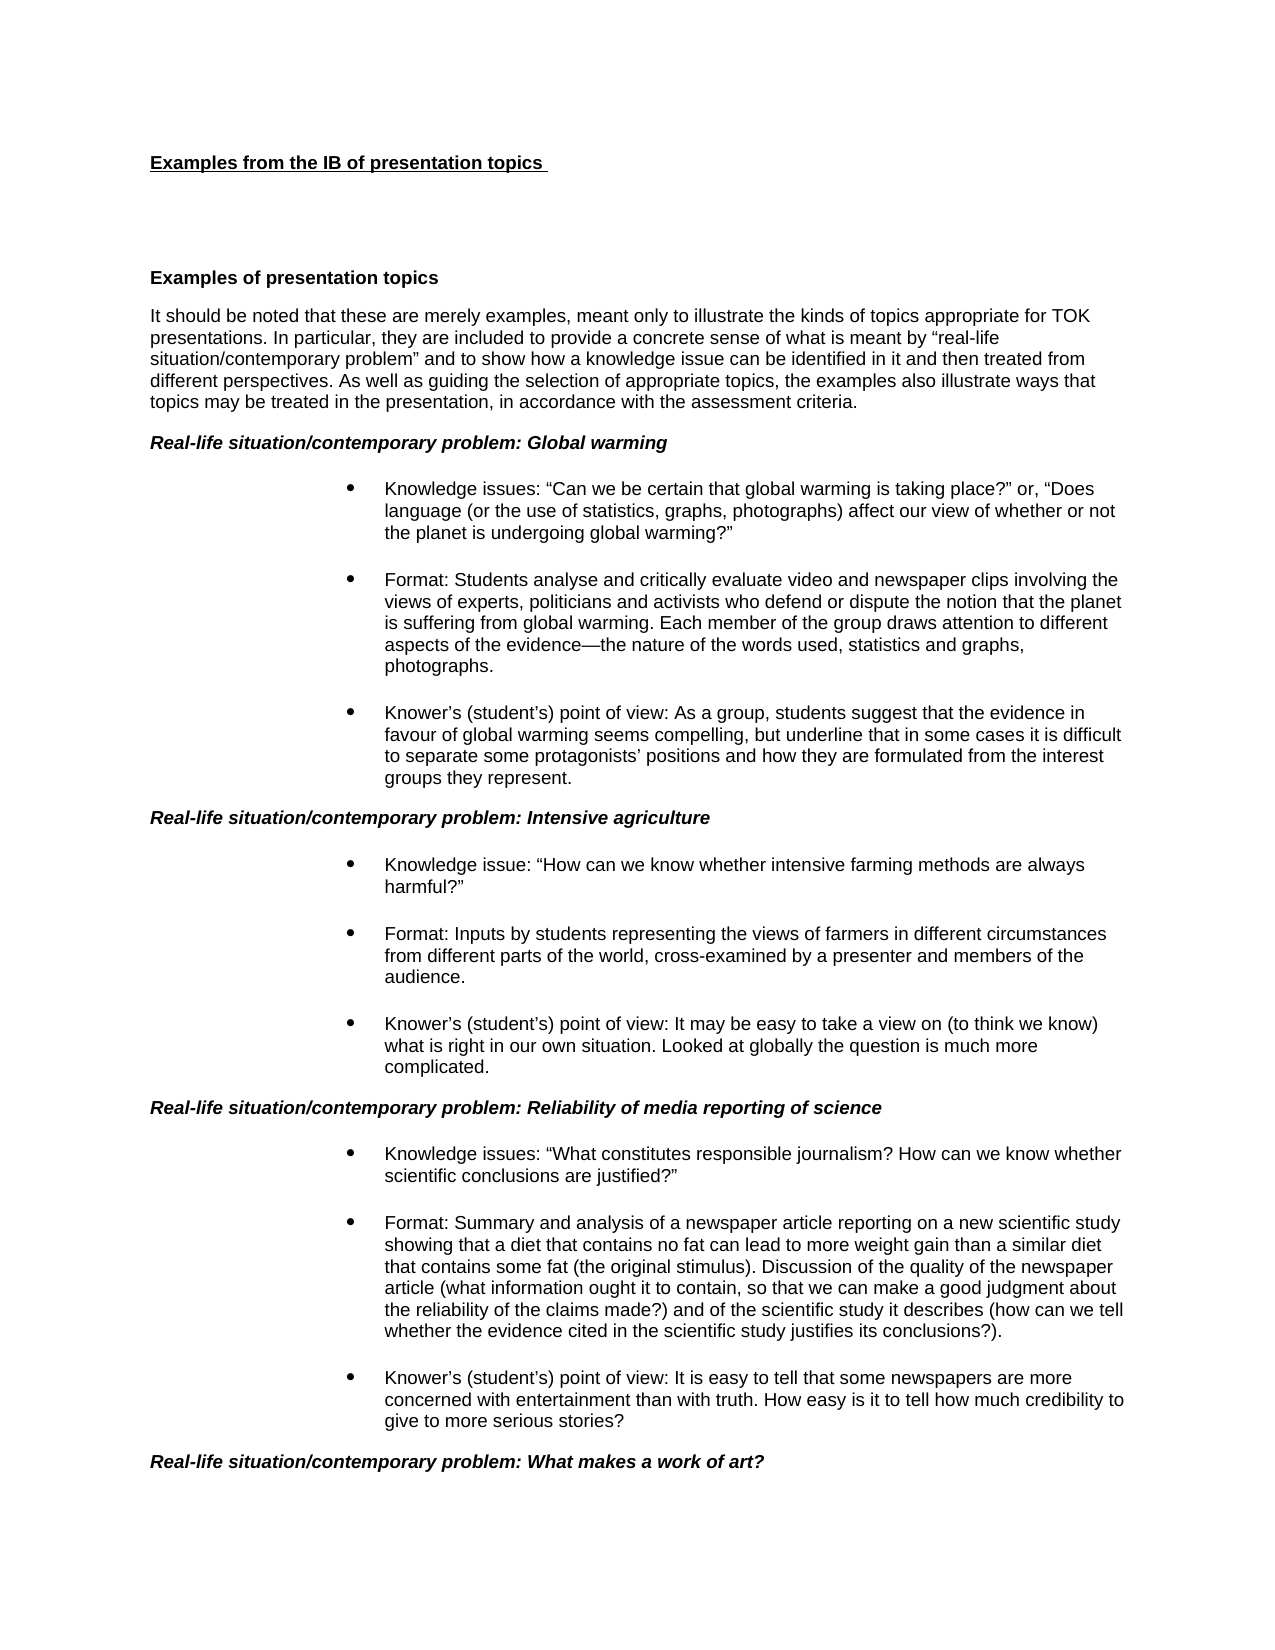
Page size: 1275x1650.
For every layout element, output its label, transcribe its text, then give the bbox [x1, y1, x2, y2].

list Knower’s (student’s) point of view: It may be easy to take a view on (to think we know) what is right in our own situation. Looked at globally the question is much more complicated. [347, 1013, 1125, 1078]
text Real-life situation/contemporary problem: Global warming [150, 432, 1125, 453]
text Real-life situation/contemporary problem: Reliability of media reporting of science [150, 1097, 1125, 1118]
list Knowledge issues: “Can we be certain that global warming is taking place?” or, “Does language (or the use of statistics, graphs, photographs) affect our view of whether or not the planet is undergoing global warming?” [347, 478, 1125, 543]
text Examples of presentation topics [150, 267, 1125, 288]
text Real-life situation/contemporary problem: Intensive agriculture [150, 807, 1125, 829]
text It should be noted that these are merely examples, meant only to illustrate the kinds of topics appropriate for TOK presentations. In particular, they are included to provide a concrete sense of what is meant by “real-life situation/contemporary problem” and to show how a knowledge issue can be identified in it and then treated from different perspectives. As well as guiding the selection of appropriate topics, the examples also illustrate ways that topics may be treated in the presentation, in accordance with the assessment criteria. [150, 305, 1125, 413]
text Examples from the IB of presentation topics [150, 152, 1125, 174]
list Knower’s (student’s) point of view: It is easy to tell that some newspapers are more concerned with entertainment than with truth. How easy is it to tell how much credibility to give to more serious stories? [347, 1367, 1125, 1432]
list Knowledge issues: “What constitutes responsible journalism? How can we know whether scientific conclusions are justified?” [347, 1143, 1125, 1187]
list Format: Summary and analysis of a newspaper article reporting on a new scientific study showing that a diet that contains no fat can lead to more weight gain than a similar diet that contains some fat (the original stimulus). Discussion of the quality of the newspaper article (what information ought it to contain, so that we can make a good judgment about the reliability of the claims made?) and of the scientific study it describes (how can we tell whether the evidence cited in the scientific study justifies its conclusions?). [347, 1212, 1125, 1342]
list Knowledge issue: “How can we know whether intensive farming methods are always harmful?” [347, 854, 1125, 897]
list Format: Inputs by students representing the views of farmers in different circumstances from different parts of the world, cross-examined by a presenter and members of the audience. [347, 922, 1125, 988]
list Knower’s (student’s) point of view: As a group, students suggest that the evidence in favour of global warming seems compelling, but underline that in some cases it is difficult to separate some protagonists’ positions and how they are formulated from the interest groups they represent. [347, 702, 1125, 788]
text Real-life situation/contemporary problem: What makes a work of art? [150, 1451, 1125, 1472]
list Format: Students analyse and critically evaluate video and newspaper clips involving the views of experts, politicians and activists who defend or dispute the notion that the planet is suffering from global warming. Each member of the group draws attention to different aspects of the evidence—the nature of the words used, statistics and graphs, photographs. [347, 568, 1125, 677]
